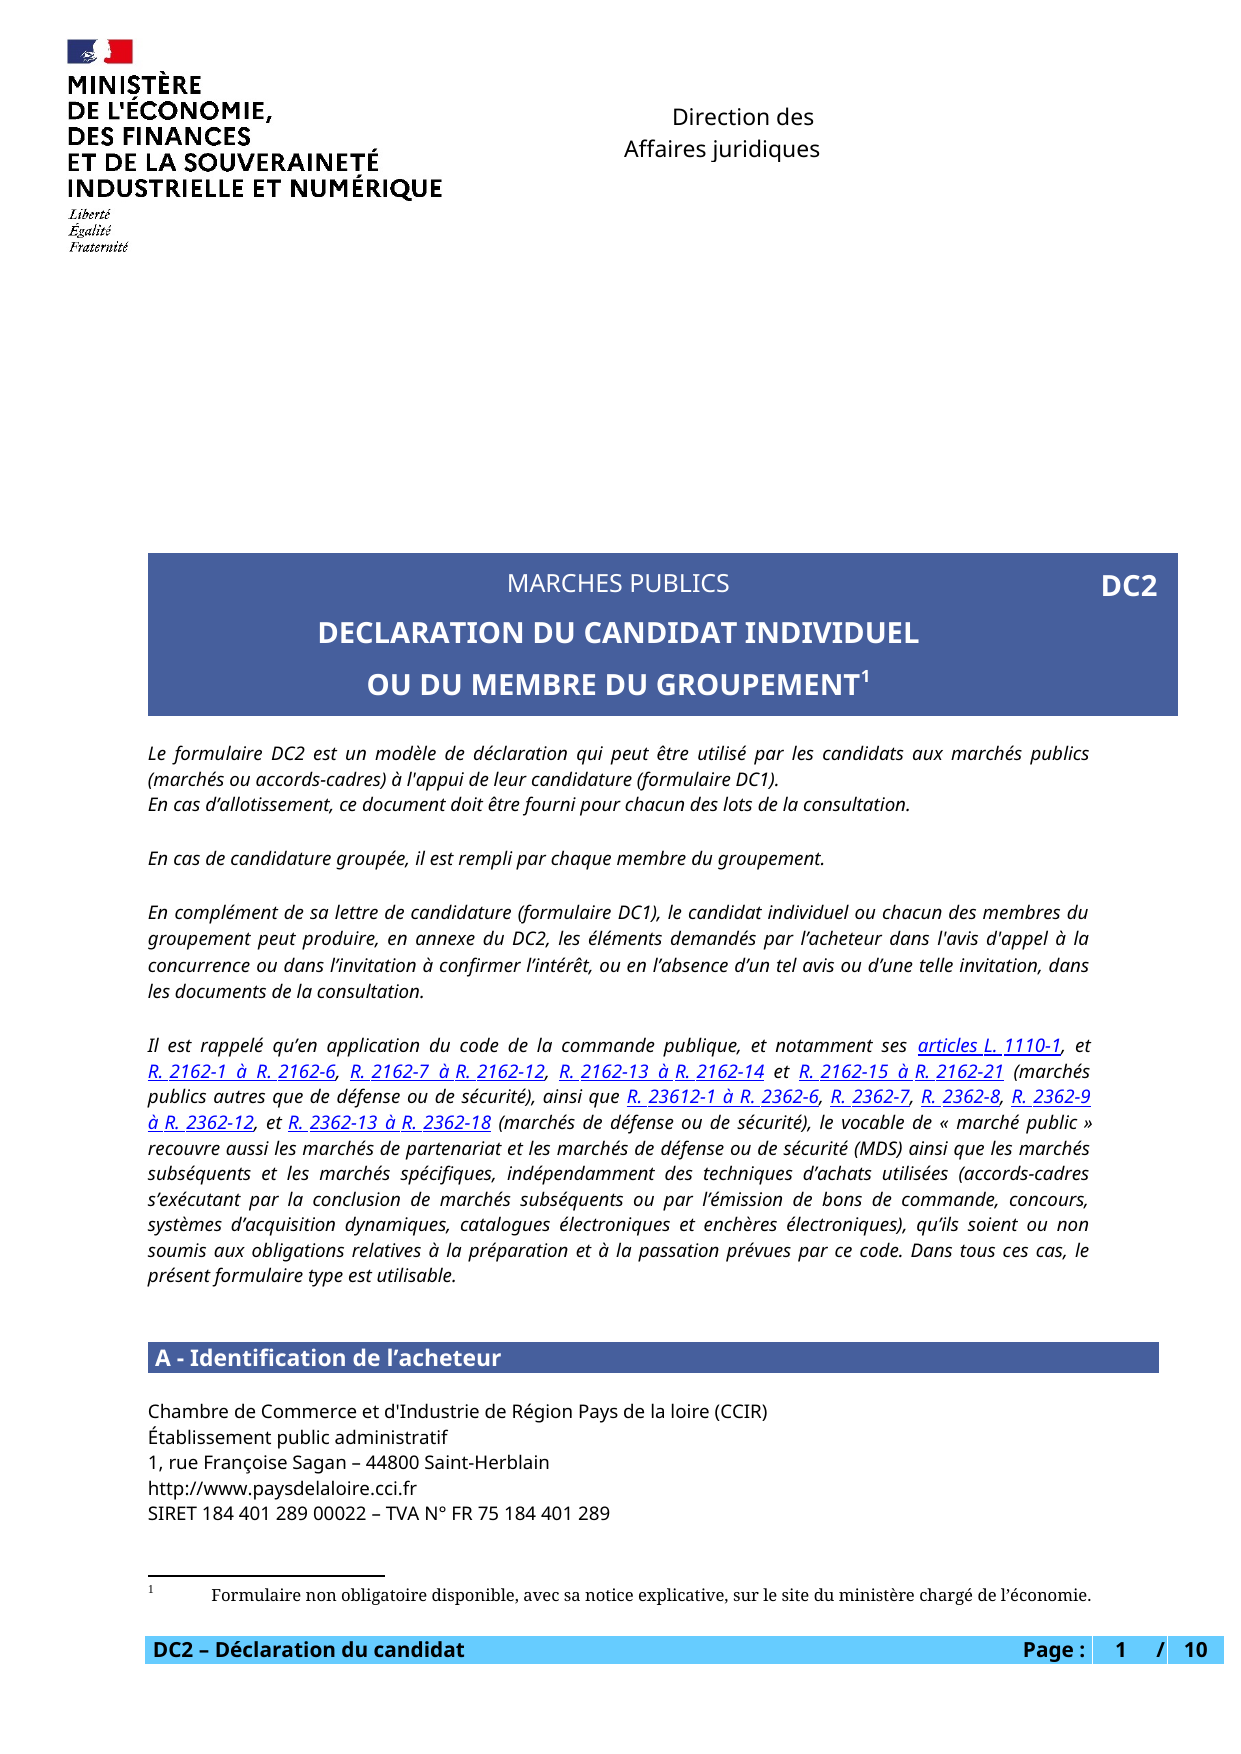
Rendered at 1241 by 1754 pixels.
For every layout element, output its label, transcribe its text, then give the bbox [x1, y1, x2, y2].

subtitle Le formulaire DC2 est un modèle de déclaration qui peut être utilisé par les candidats aux marchés publics (marchés ou accords-cadres) à l'appui de leur candidature (formulaire DC1). [148, 740, 1093, 791]
text Chambre de Commerce et d'Industrie de Région Pays de la loire (CCIR) [148, 1399, 1013, 1424]
text http://www.paysdelaloire.cci.fr [148, 1475, 1013, 1501]
text En cas de candidature groupée, il est rempli par chaque membre du groupement. [148, 845, 1093, 871]
table_header A - Identification de l’acheteur [148, 1342, 1159, 1373]
subtitle En cas d’allotissement, ce document doit être fourni pour chacun des lots de la consultation. [148, 791, 1093, 817]
picture [44, 17, 465, 275]
text SIRET 184 401 289 00022 – TVA N° FR 75 184 401 289 [148, 1501, 1013, 1526]
text 1, rue Françoise Sagan – 44800 Saint-Herblain [148, 1450, 1013, 1475]
table_header DC2 [1089, 553, 1178, 716]
text En complément de sa lettre de candidature (formulaire DC1), le candidat individuel ou chacun des membres du groupement peut produire, en annexe du DC2, les éléments demandés par l’acheteur dans l'avis d'appel à la concurrence ou dans l’invitation à confirmer l’intérêt, ou en l’absence d’un tel avis ou d’une telle invitation, dans les documents de la consultation. [148, 899, 1093, 1004]
table_header MARCHES PUBLICS DECLARATION DU candidat INDIVIDUEL OU DU MEMBRE DU GROUPEMENT [148, 553, 1089, 716]
text Établissement public administratif [148, 1424, 1013, 1450]
subtitle Il est rappelé qu’en application du code de la commande publique, et notamment ses articles L. 1110-1, et R. 2162-1 à R. 2162-6, R. 2162-7 à R. 2162-12, R. 2162-13 à R. 2162-14 et R. 2162-15 à R. 2162-21 (marchés publics autres que de défense ou de sécurité), ainsi que R. 23612-1 à R. 2362-6, R. 2362-7, R. 2362-8, R. 2362-9 à R. 2362-12, et R. 2362-13 à R. 2362-18 (marchés de défense ou de sécurité), le vocable de « marché public » recouvre aussi les marchés de partenariat et les marchés de défense ou de sécurité (MDS) ainsi que les marchés subséquents et les marchés spécifiques, indépendamment des techniques d’achats utilisées (accords-cadres s’exécutant par la conclusion de marchés subséquents ou par l’émission de bons de commande, concours, systèmes d’acquisition dynamiques, catalogues électroniques et enchères électroniques), qu’ils soient ou non soumis aux obligations relatives à la préparation et à la passation prévues par ce code. Dans tous ces cas, le présent formulaire type est utilisable. [148, 1033, 1093, 1288]
